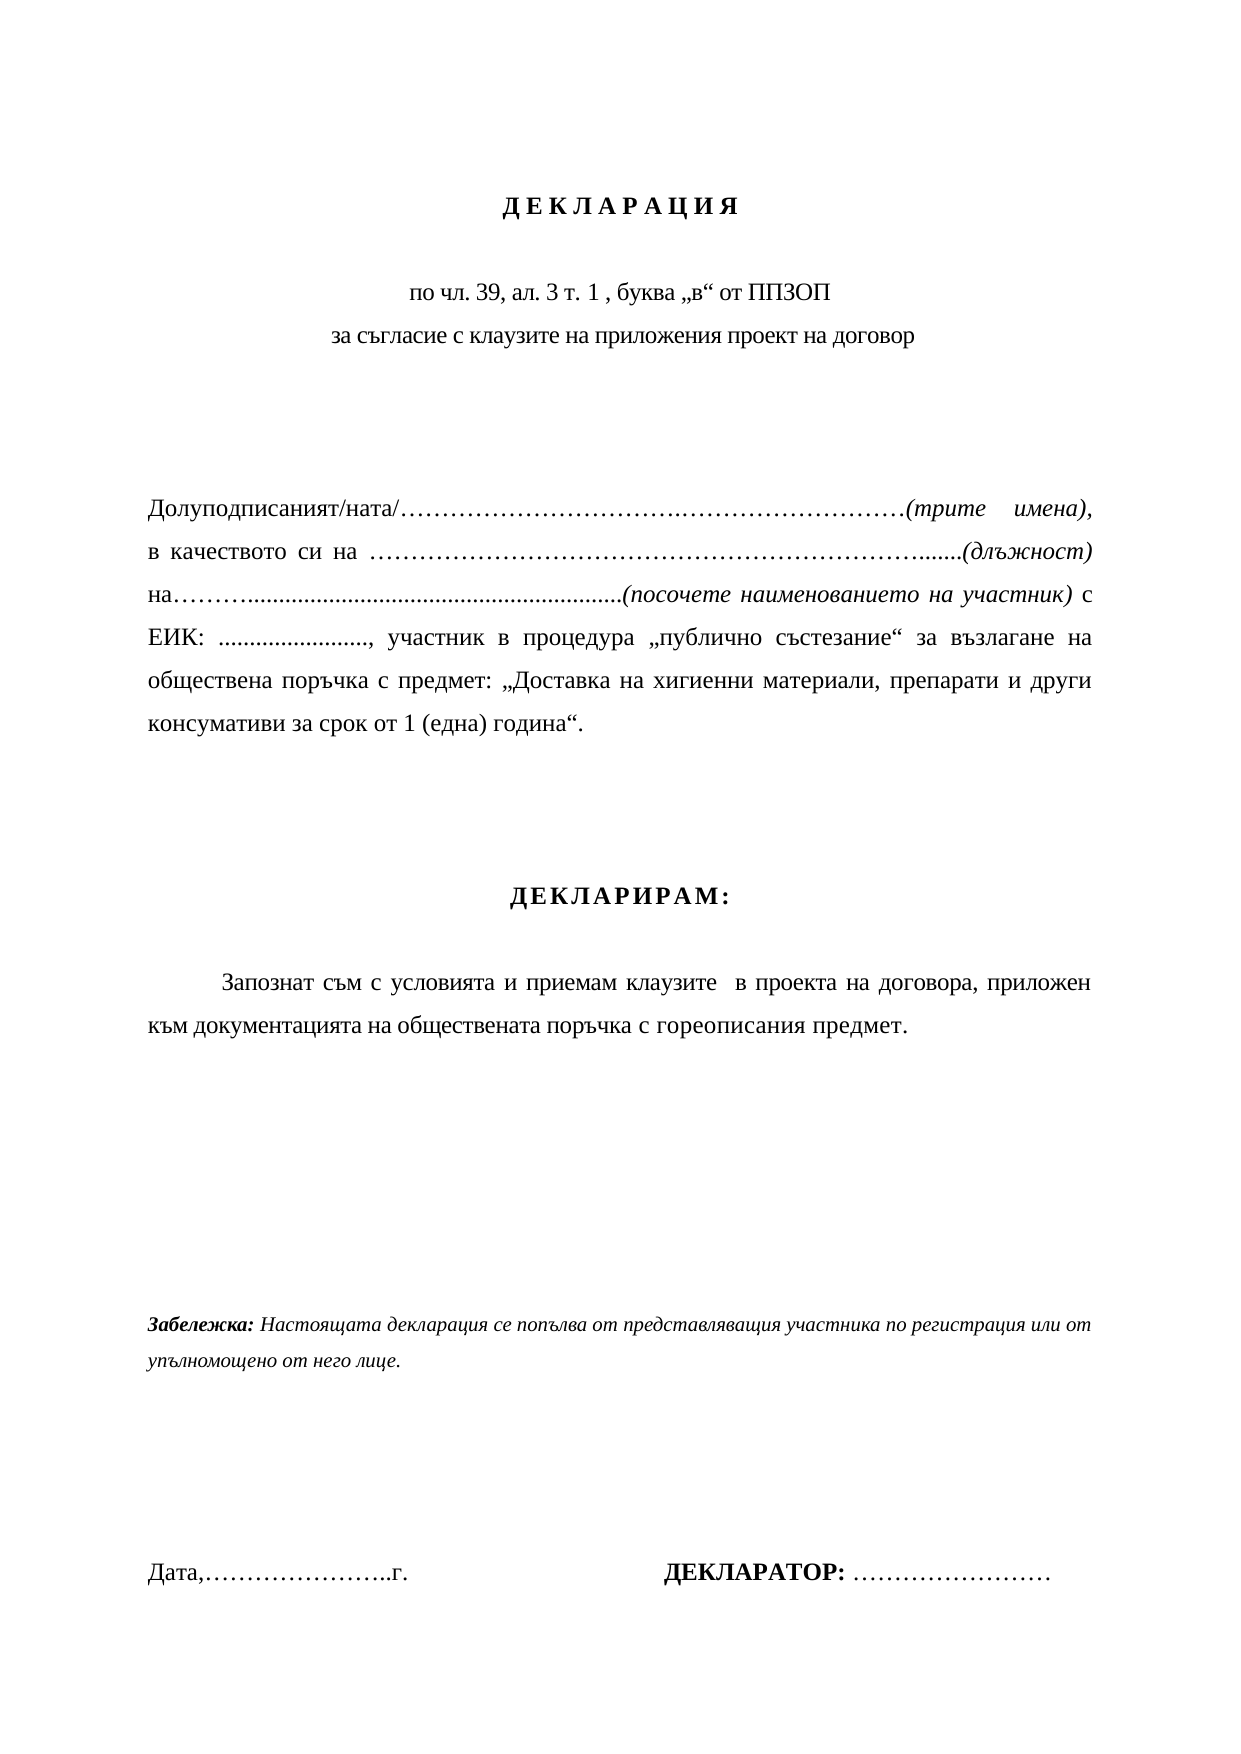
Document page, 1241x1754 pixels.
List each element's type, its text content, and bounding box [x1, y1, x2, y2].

text Забележка: Настоящата декларация се попълва от представляващия участника по регистрация или от упълномощено от него лице. [148, 1312, 1093, 1372]
text ДЕКЛАРАЦИЯ [148, 191, 1093, 219]
text Дата,…………………..г. ДЕКЛАРАТОР: …………………… [148, 1557, 1093, 1585]
text Запознат съм с условията и приемам клаузите в проекта на договора, приложен към документацията на обществената поръчка с гореописания предмет. [148, 967, 1093, 1039]
text Долуподписаният/ната/…………………………….………………………(трите имена), в качеството си на ………………………………………………………….......(длъжност) на………............................................................(посочете наименованието на участник) с ЕИК: ........................, участник в процедура „публично състезание“ за възлагане на обществена поръчка с предмет: „Доставка на хигиенни материали, препарати и други консумативи за срок от 1 (една) година“. [148, 493, 1093, 737]
text за съгласие с клаузите на приложения проект на договор [148, 320, 1093, 349]
text по чл. 39, ал. 3 т. 1 , буква „в“ от ППЗОП [148, 277, 1093, 306]
text ДЕКЛАРИРАМ: [148, 881, 1092, 909]
